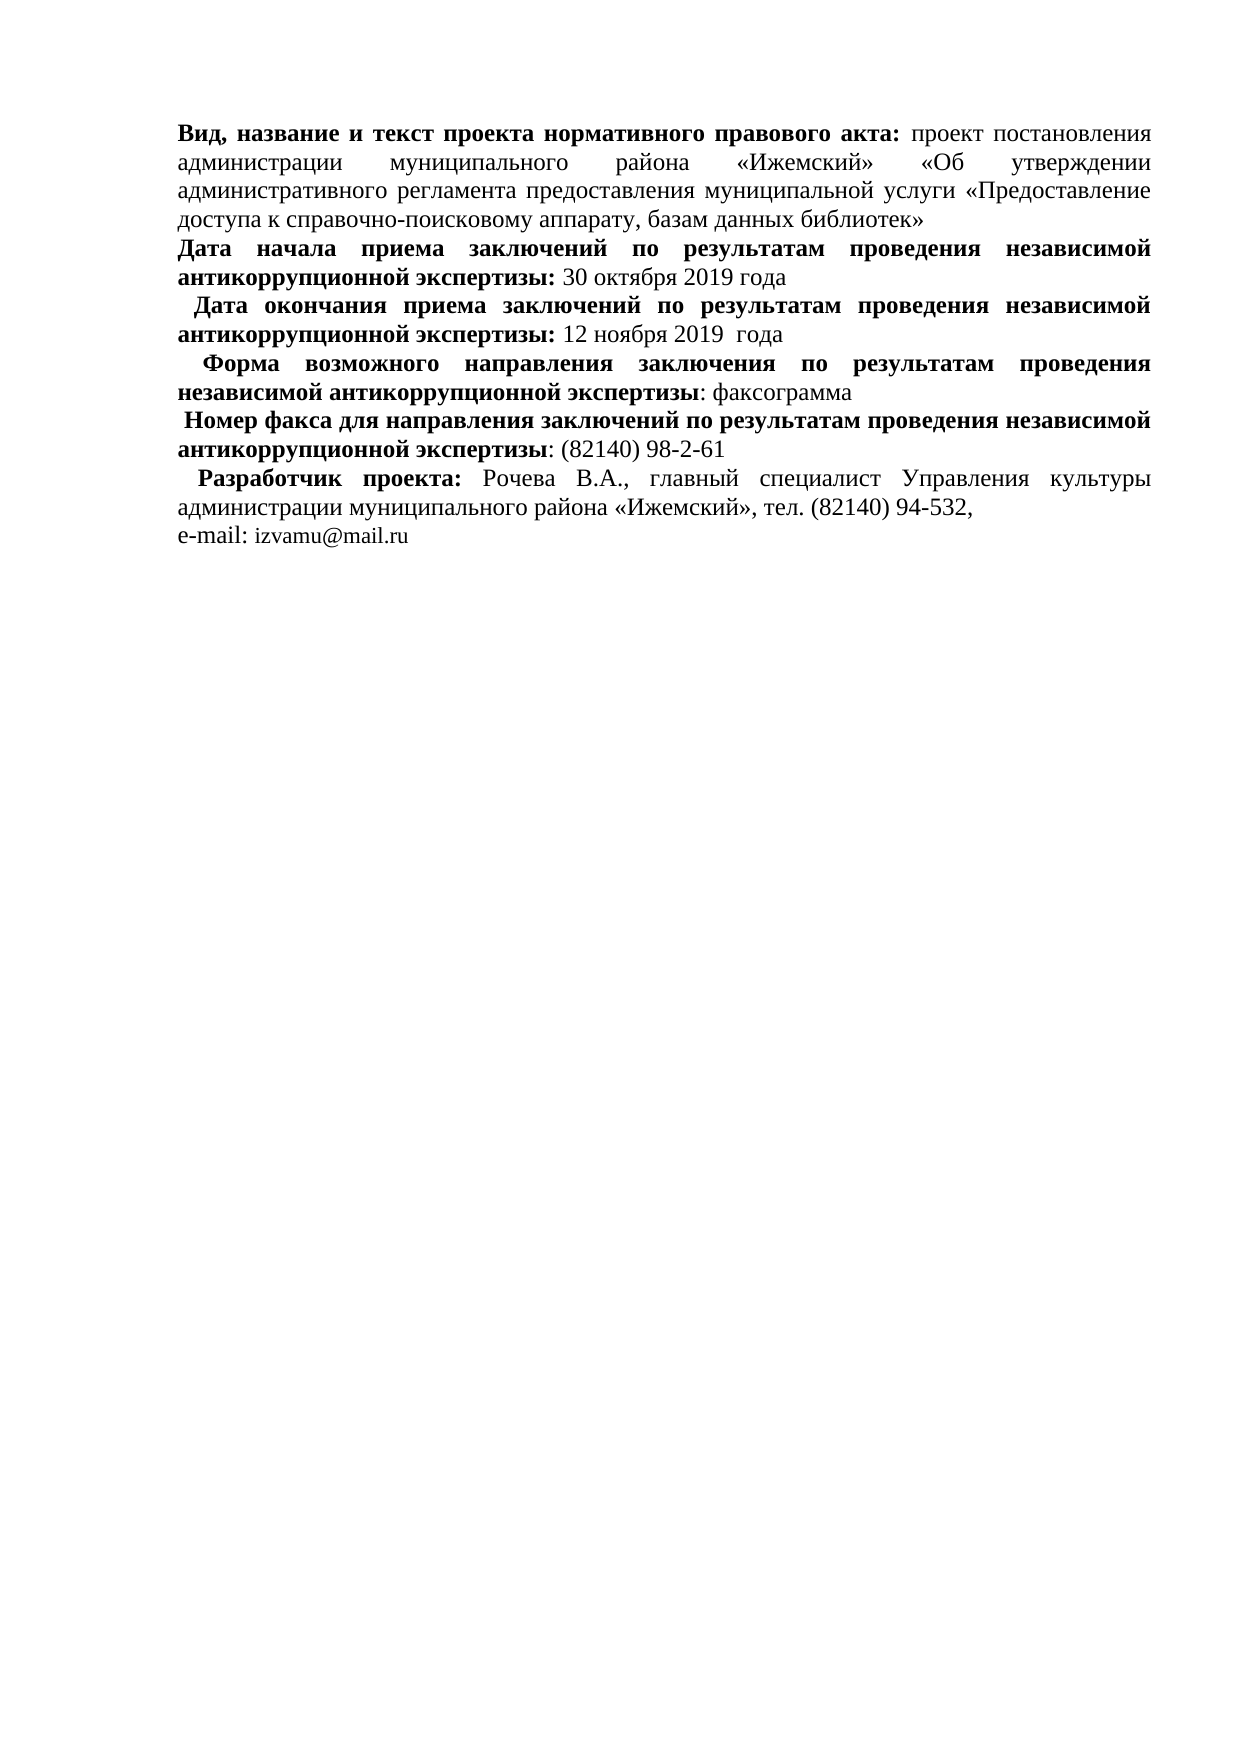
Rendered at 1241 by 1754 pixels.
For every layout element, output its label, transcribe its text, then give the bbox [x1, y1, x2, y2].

text е-mail: izvamu@mail.ru [177, 521, 1152, 549]
text Вид, название и текст проекта нормативного правового акта: проект постановления администрации муниципального района «Ижемский» «Об утверждении административного регламента предоставления муниципальной услуги «Предоставление доступа к справочно-поисковому аппарату, базам данных библиотек» [177, 118, 1152, 233]
text Номер факса для направления заключений по результатам проведения независимой антикоррупционной экспертизы: (82140) 98-2-61 [177, 406, 1152, 463]
text Разработчик проекта: Рочева В.А., главный специалист Управления культуры администрации муниципального района «Ижемский», тел. (82140) 94-532, [177, 463, 1152, 521]
text Дата окончания приема заключений по результатам проведения независимой антикоррупционной экспертизы: 12 ноября 2019 года [177, 291, 1152, 348]
text Дата начала приема заключений по результатам проведения независимой антикоррупционной экспертизы: 30 октября 2019 года [177, 233, 1152, 291]
text Форма возможного направления заключения по результатам проведения независимой антикоррупционной экспертизы: факсограмма [177, 348, 1152, 406]
